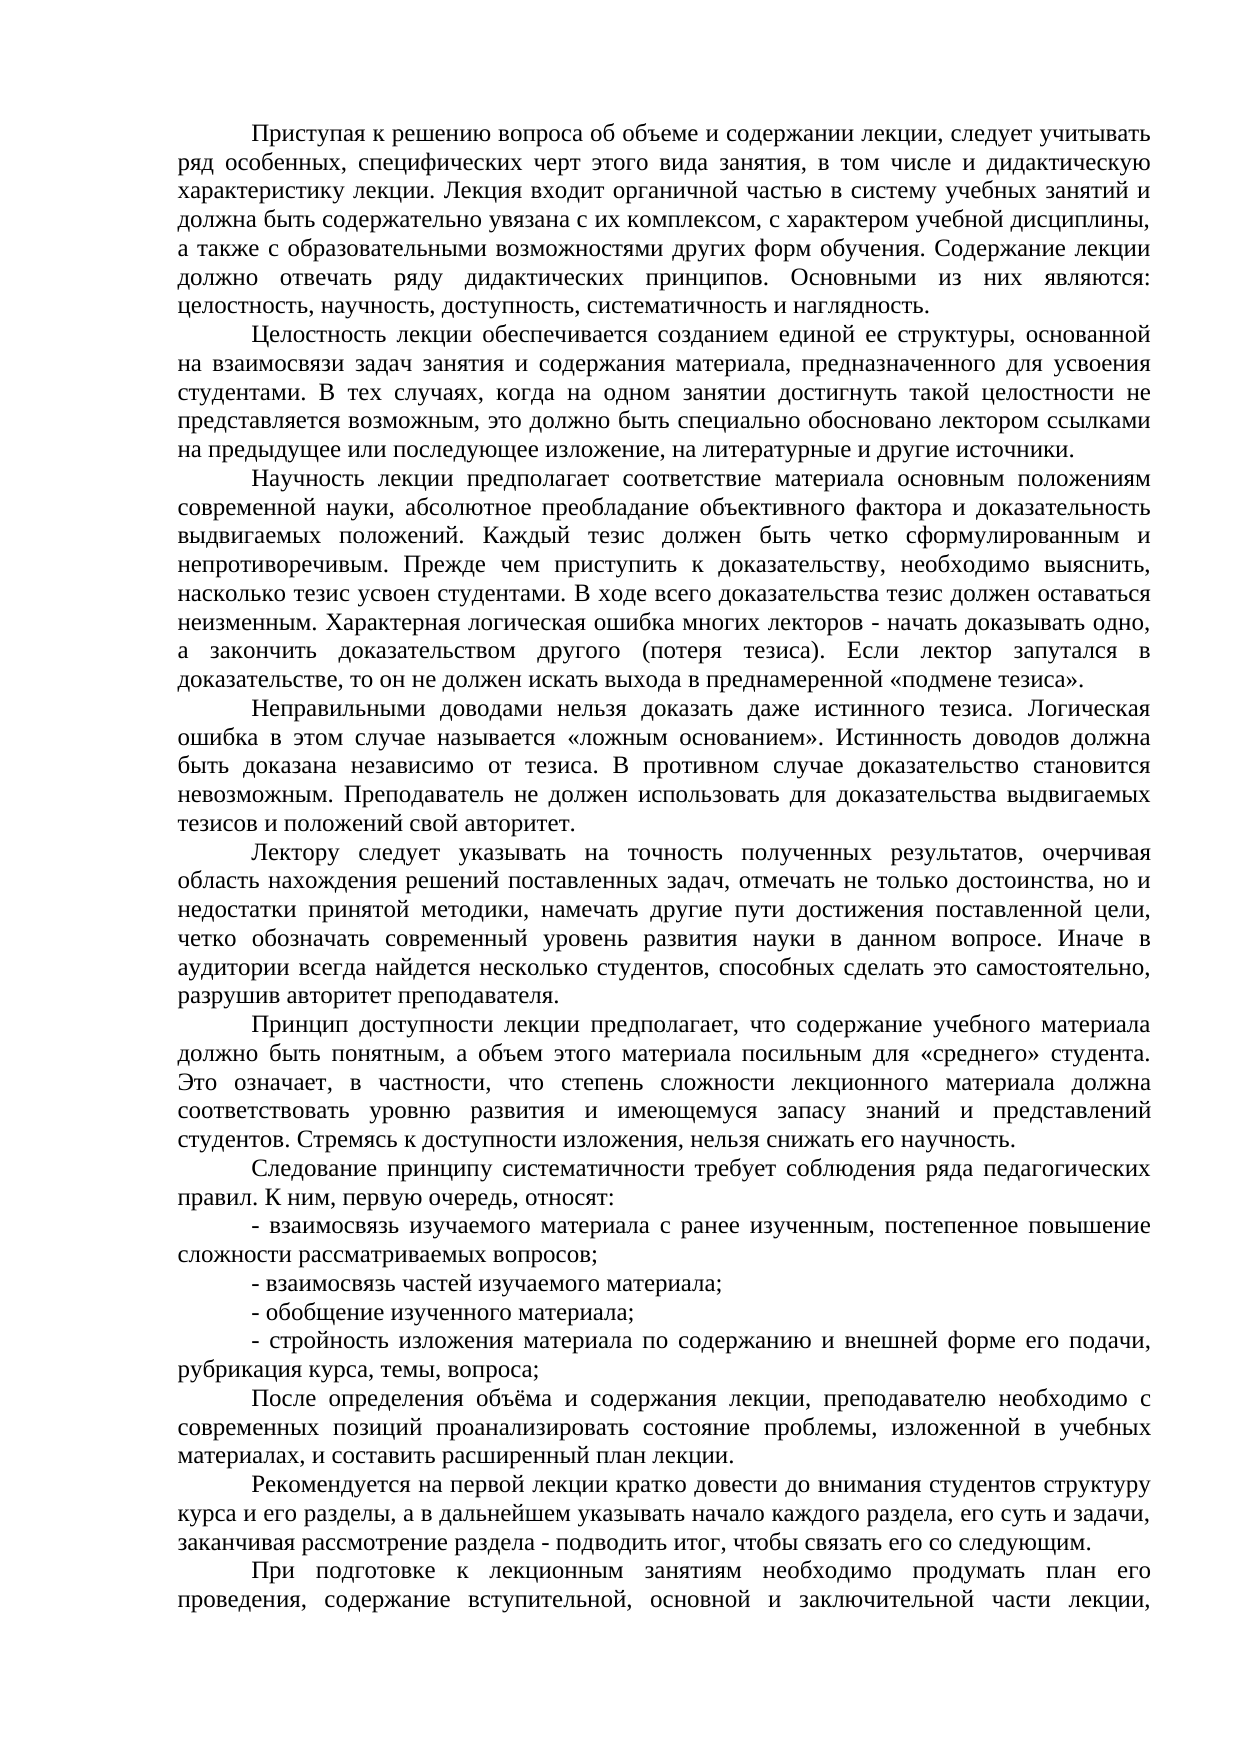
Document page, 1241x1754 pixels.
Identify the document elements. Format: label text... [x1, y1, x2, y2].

text Принцип доступности лекции предполагает, что содержание учебного материала должно быть понятным, а объем этого материала посильным для «среднего» студента. Это означает, в частности, что степень сложности лекционного материала должна соответствовать уровню развития и имеющемуся запасу знаний и представлений студентов. Стремясь к доступности изложения, нельзя снижать его научность. [177, 1009, 1152, 1153]
text После определения объёма и содержания лекции, преподавателю необходимо с современных позиций проанализировать состояние проблемы, изложенной в учебных материалах, и составить расширенный план лекции. [177, 1383, 1152, 1469]
text - взаимосвязь частей изучаемого материала; [177, 1268, 1152, 1297]
text Целостность лекции обеспечивается созданием единой ее структуры, основанной на взаимосвязи задач занятия и содержания материала, предназначенного для усвоения студентами. В тех случаях, когда на одном занятии достигнуть такой целостности не представляется возможным, это должно быть специально обосновано лектором ссылками на предыдущее или последующее изложение, на литературные и другие источники. [177, 319, 1152, 463]
text Научность лекции предполагает соответствие материала основным положениям современной науки, абсолютное преобладание объективного фактора и доказательность выдвигаемых положений. Каждый тезис должен быть четко сформулированным и непротиворечивым. Прежде чем приступить к доказательству, необходимо выяснить, насколько тезис усвоен студентами. В ходе всего доказательства тезис должен оставаться неизменным. Характерная логическая ошибка многих лекторов - начать доказывать одно, а закончить доказательством другого (потеря тезиса). Если лектор запутался в доказательстве, то он не должен искать выхода в преднамеренной «подмене тезиса». [177, 463, 1152, 693]
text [177, 1556, 1152, 1613]
text Лектору следует указывать на точность полученных результатов, очерчивая область нахождения решений поставленных задач, отмечать не только достоинства, но и недостатки принятой методики, намечать другие пути достижения поставленной цели, четко обозначать современный уровень развития науки в данном вопросе. Иначе в аудитории всегда найдется несколько студентов, способных сделать это самостоятельно, разрушив авторитет преподавателя. [177, 837, 1152, 1009]
text Неправильными доводами нельзя доказать даже истинного тезиса. Логическая ошибка в этом случае называется «ложным основанием». Истинность доводов должна быть доказана независимо от тезиса. В противном случае доказательство становится невозможным. Преподаватель не должен использовать для доказательства выдвигаемых тезисов и положений свой авторитет. [177, 693, 1152, 837]
text Следование принципу систематичности требует соблюдения ряда педагогических правил. К ним, первую очередь, относят: [177, 1153, 1152, 1211]
text - стройность изложения материала по содержанию и внешней форме его подачи, рубрикация курса, темы, вопроса; [177, 1326, 1152, 1383]
text Рекомендуется на первой лекции кратко довести до внимания студентов структуру курса и его разделы, а в дальнейшем указывать начало каждого раздела, его суть и задачи, заканчивая рассмотрение раздела - подводить итог, чтобы связать его со следующим. [177, 1469, 1152, 1556]
text Приступая к решению вопроса об объеме и содержании лекции, следует учитывать ряд особенных, специфических черт этого вида занятия, в том числе и дидактическую характеристику лекции. Лекция входит органичной частью в систему учебных занятий и должна быть содержательно увязана с их комплексом, с характером учебной дисциплины, а также с образовательными возможностями других форм обучения. Содержание лекции должно отвечать ряду дидактических принципов. Основными из них являются: целостность, научность, доступность, систематичность и наглядность. [177, 118, 1152, 319]
text - взаимосвязь изучаемого материала с ранее изученным, постепенное повышение сложности рассматриваемых вопросов; [177, 1211, 1152, 1268]
text - обобщение изученного материала; [177, 1297, 1152, 1326]
